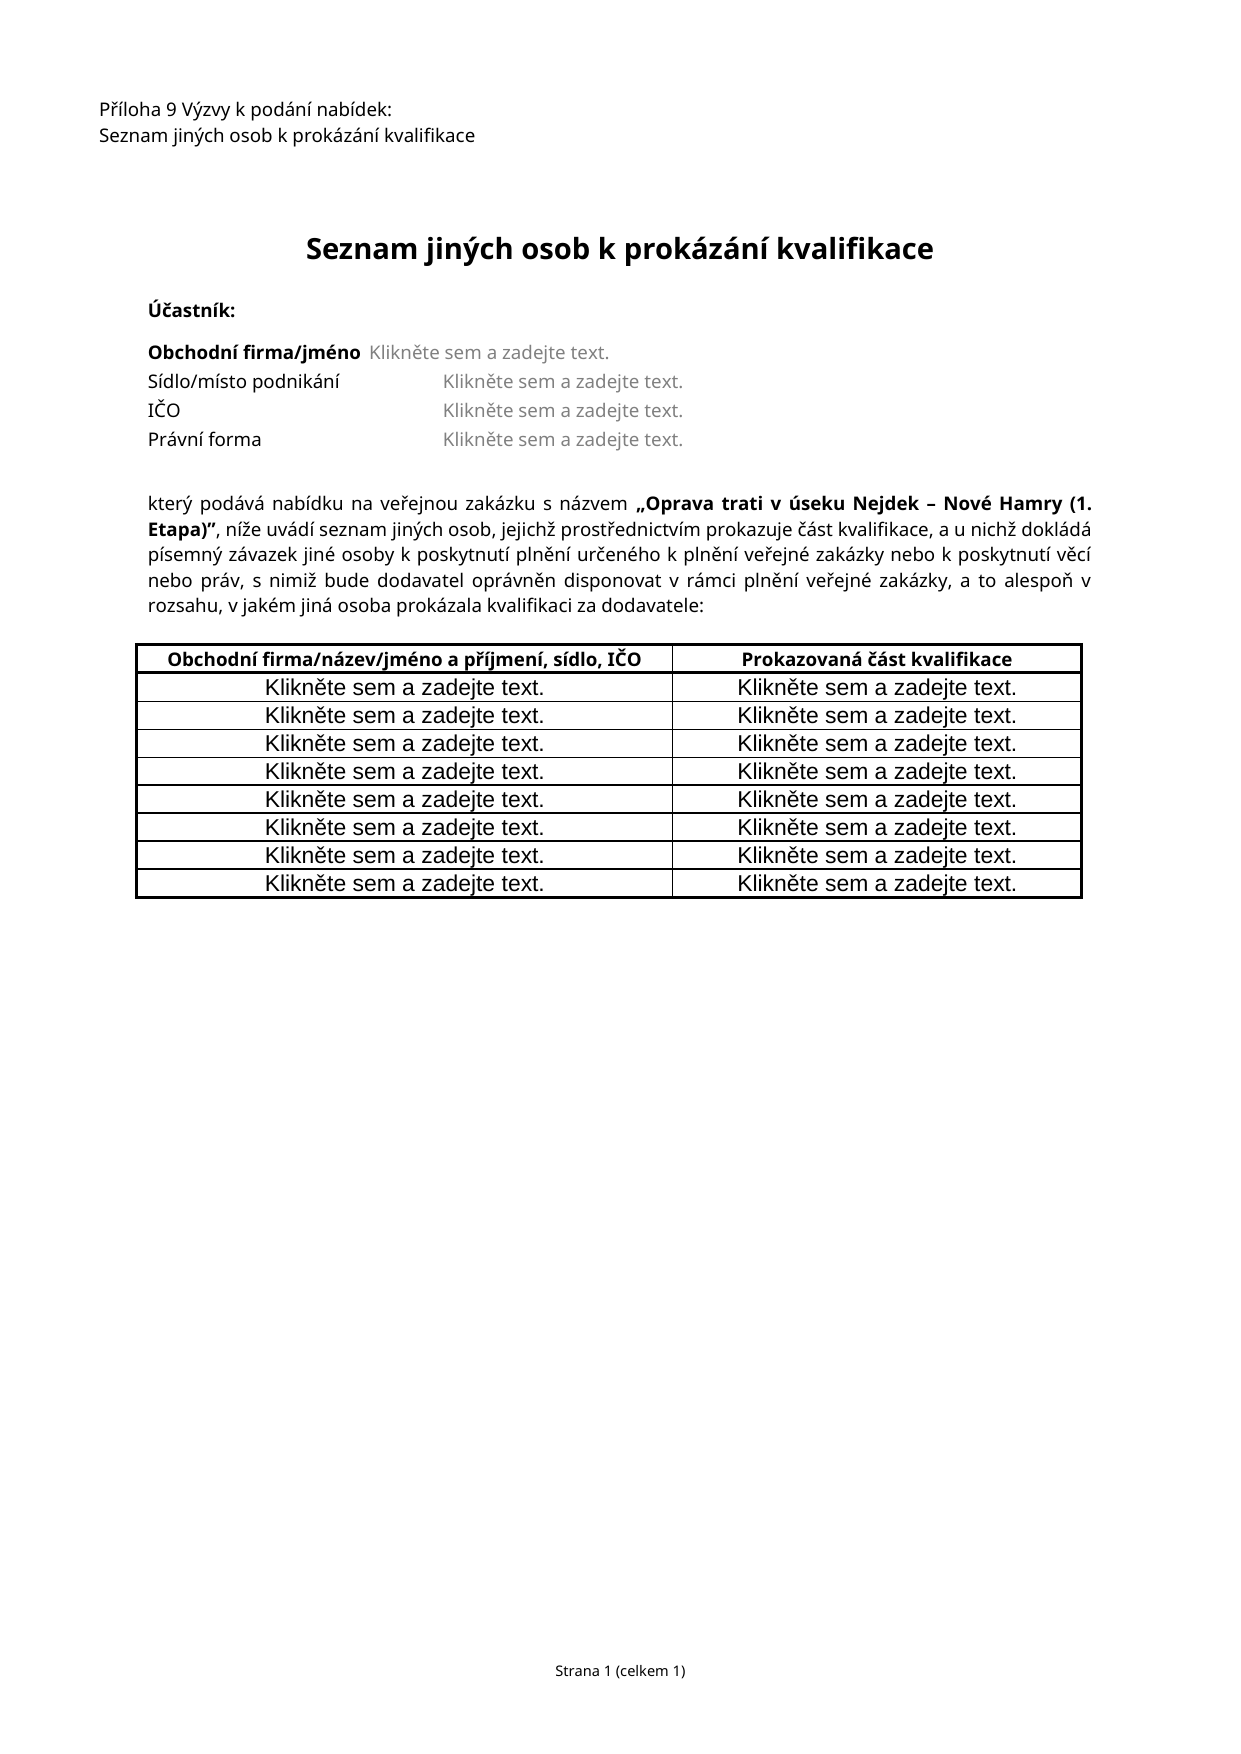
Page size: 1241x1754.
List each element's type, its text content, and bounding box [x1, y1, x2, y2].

text Obchodní firma/jméno [148, 336, 1093, 365]
title Seznam jiných osob k prokázání kvalifikace [148, 228, 1093, 268]
text Účastník: [148, 293, 1093, 324]
table_header Prokazovaná část kvalifikace [673, 646, 1080, 671]
text který podává nabídku na veřejnou zakázku s názvem „Oprava trati v úseku Nejdek – Nové Hamry (1. Etapa)”, níže uvádí seznam jiných osob, jejichž prostřednictvím prokazuje část kvalifikace, a u nichž dokládá písemný závazek jiné osoby k poskytnutí plnění určeného k plnění veřejné zakázky nebo k poskytnutí věcí nebo práv, s nimiž bude dodavatel oprávněn disponovat v rámci plnění veřejné zakázky, a to alespoň v rozsahu, v jakém jiná osoba prokázala kvalifikaci za dodavatele: [148, 490, 1093, 618]
table_header Obchodní firma/název/jméno a příjmení, sídlo, IČO [138, 646, 672, 671]
text Sídlo/místo podnikání [148, 365, 1093, 394]
text IČO [148, 394, 1093, 423]
text Právní forma [148, 423, 1093, 452]
